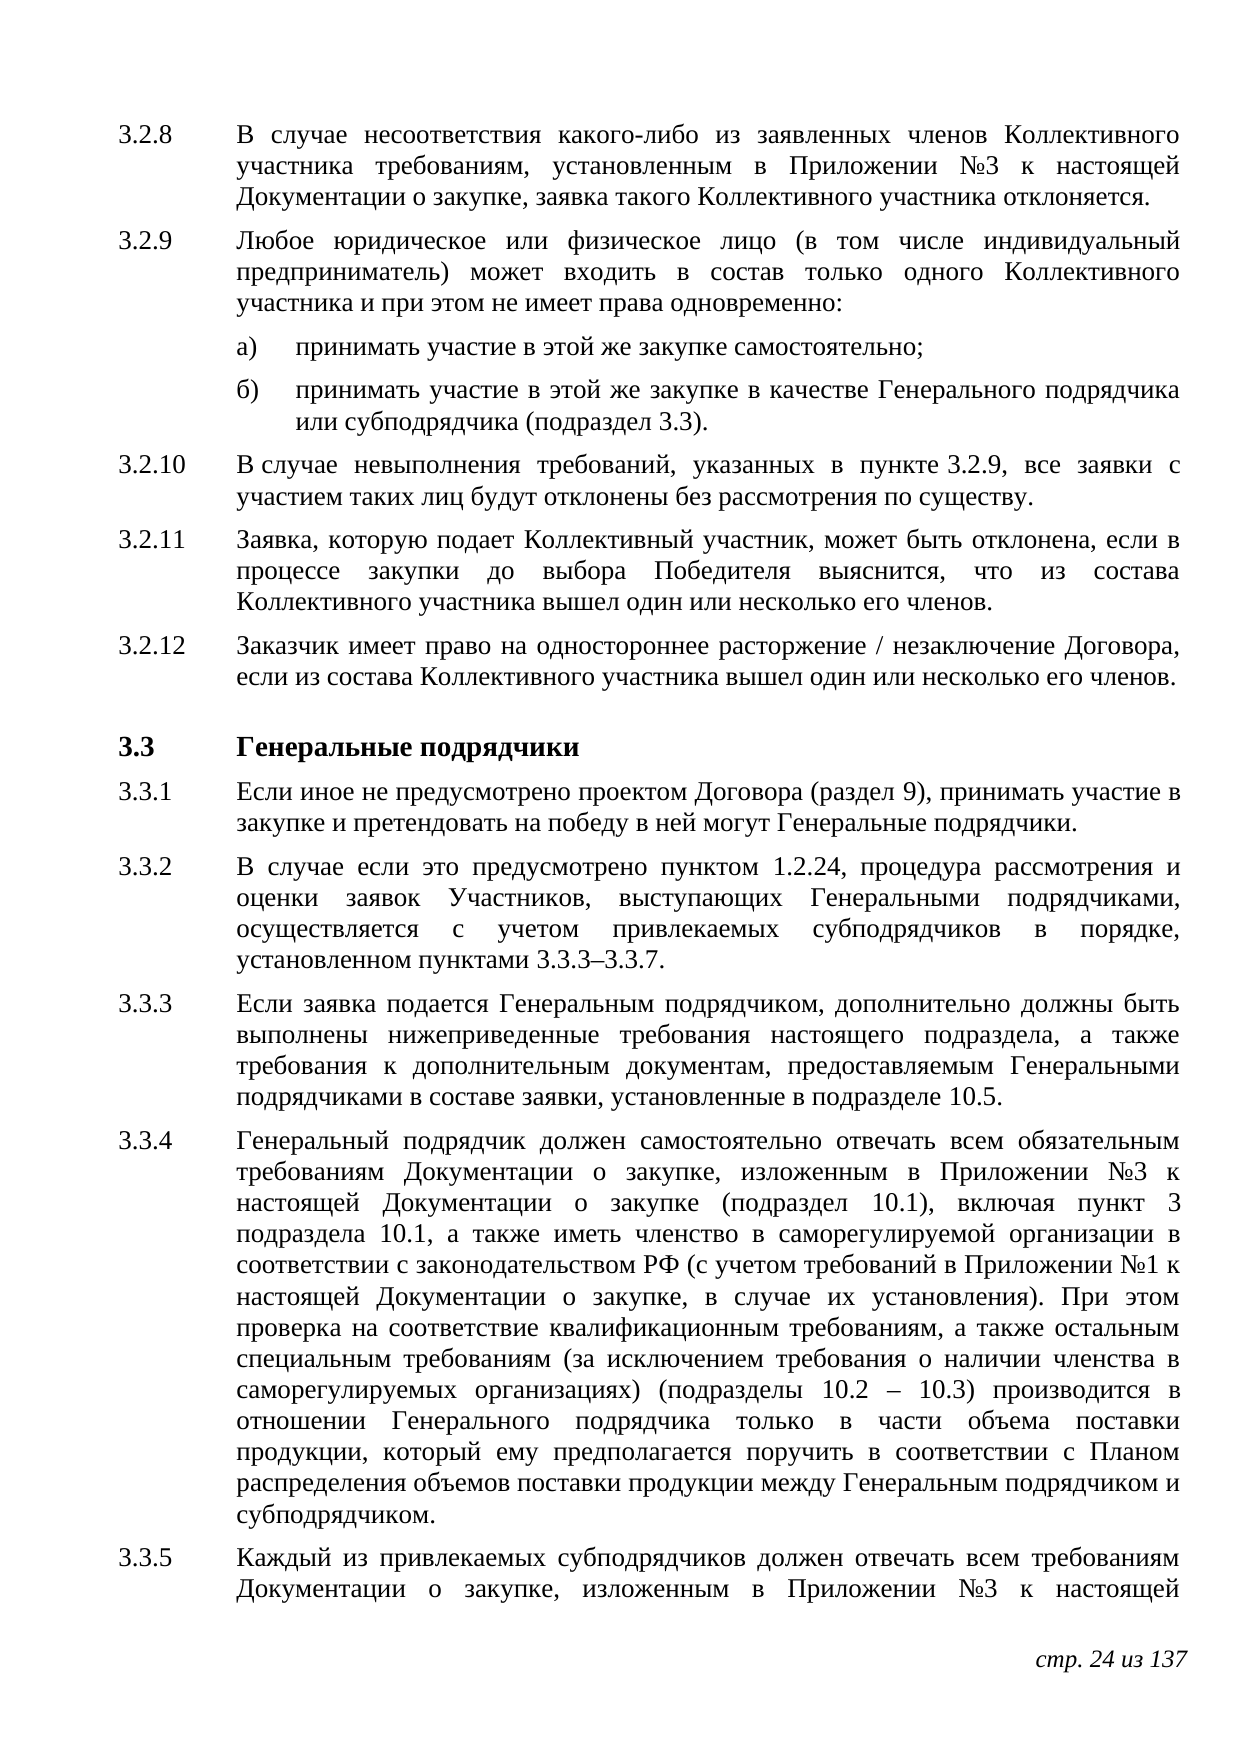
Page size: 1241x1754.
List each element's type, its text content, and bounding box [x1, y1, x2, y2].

text Заявка, которую подает Коллективный участник, может быть отклонена, если в процессе закупки до выбора Победителя выяснится, что из состава Коллективного участника вышел один или несколько его членов. [118, 523, 1181, 617]
text В случае если это предусмотрено пунктом 1.2.24, процедура рассмотрения и оценки заявок Участников, выступающих Генеральными подрядчиками, осуществляется с учетом привлекаемых субподрядчиков в порядке, установленном пунктами 3.3.3–3.3.7. [118, 850, 1181, 974]
text Если иное не предусмотрено проектом Договора (раздел 9), принимать участие в закупке и претендовать на победу в ней могут Генеральные подрядчики. [118, 775, 1181, 837]
text принимать участие в этой же закупке в качестве Генерального подрядчика или субподрядчика (подраздел 3.3). [236, 374, 1181, 436]
text Если заявка подается Генеральным подрядчиком, дополнительно должны быть выполнены нижеприведенные требования настоящего подраздела, а также требования к дополнительным документам, предоставляемым Генеральными подрядчиками в составе заявки, установленные в подразделе 10.5. [118, 987, 1181, 1111]
text В случае невыполнения требований, указанных в пункте 3.2.9, все заявки с участием таких лиц будут отклонены без рассмотрения по существу. [118, 448, 1181, 511]
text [118, 1541, 1181, 1604]
subtitle Генеральные подрядчики [118, 729, 1181, 762]
text принимать участие в этой же закупке самостоятельно; [236, 330, 1181, 361]
text Генеральный подрядчик должен самостоятельно отвечать всем обязательным требованиям Документации о закупке, изложенным в Приложении №3 к настоящей Документации о закупке (подраздел 10.1), включая пункт 3 подраздела 10.1, а также иметь членство в саморегулируемой организации в соответствии с законодательством РФ (с учетом требований в Приложении №1 к настоящей Документации о закупке, в случае их установления). При этом проверка на соответствие квалификационным требованиям, а также остальным специальным требованиям (за исключением требования о наличии членства в саморегулируемых организациях) (подразделы 10.2 – 10.3) производится в отношении Генерального подрядчика только в части объема поставки продукции, который ему предполагается поручить в соответствии с Планом распределения объемов поставки продукции между Генеральным подрядчиком и субподрядчиком. [118, 1124, 1181, 1529]
text В случае несоответствия какого-либо из заявленных членов Коллективного участника требованиям, установленным в Приложении №3 к настоящей Документации о закупке, заявка такого Коллективного участника отклоняется. [118, 118, 1181, 212]
text Заказчик имеет право на одностороннее расторжение / незаключение Договора, если из состава Коллективного участника вышел один или несколько его членов. [118, 629, 1181, 691]
text Любое юридическое или физическое лицо (в том числе индивидуальный предприниматель) может входить в состав только одного Коллективного участника и при этом не имеет права одновременно: [118, 224, 1181, 317]
